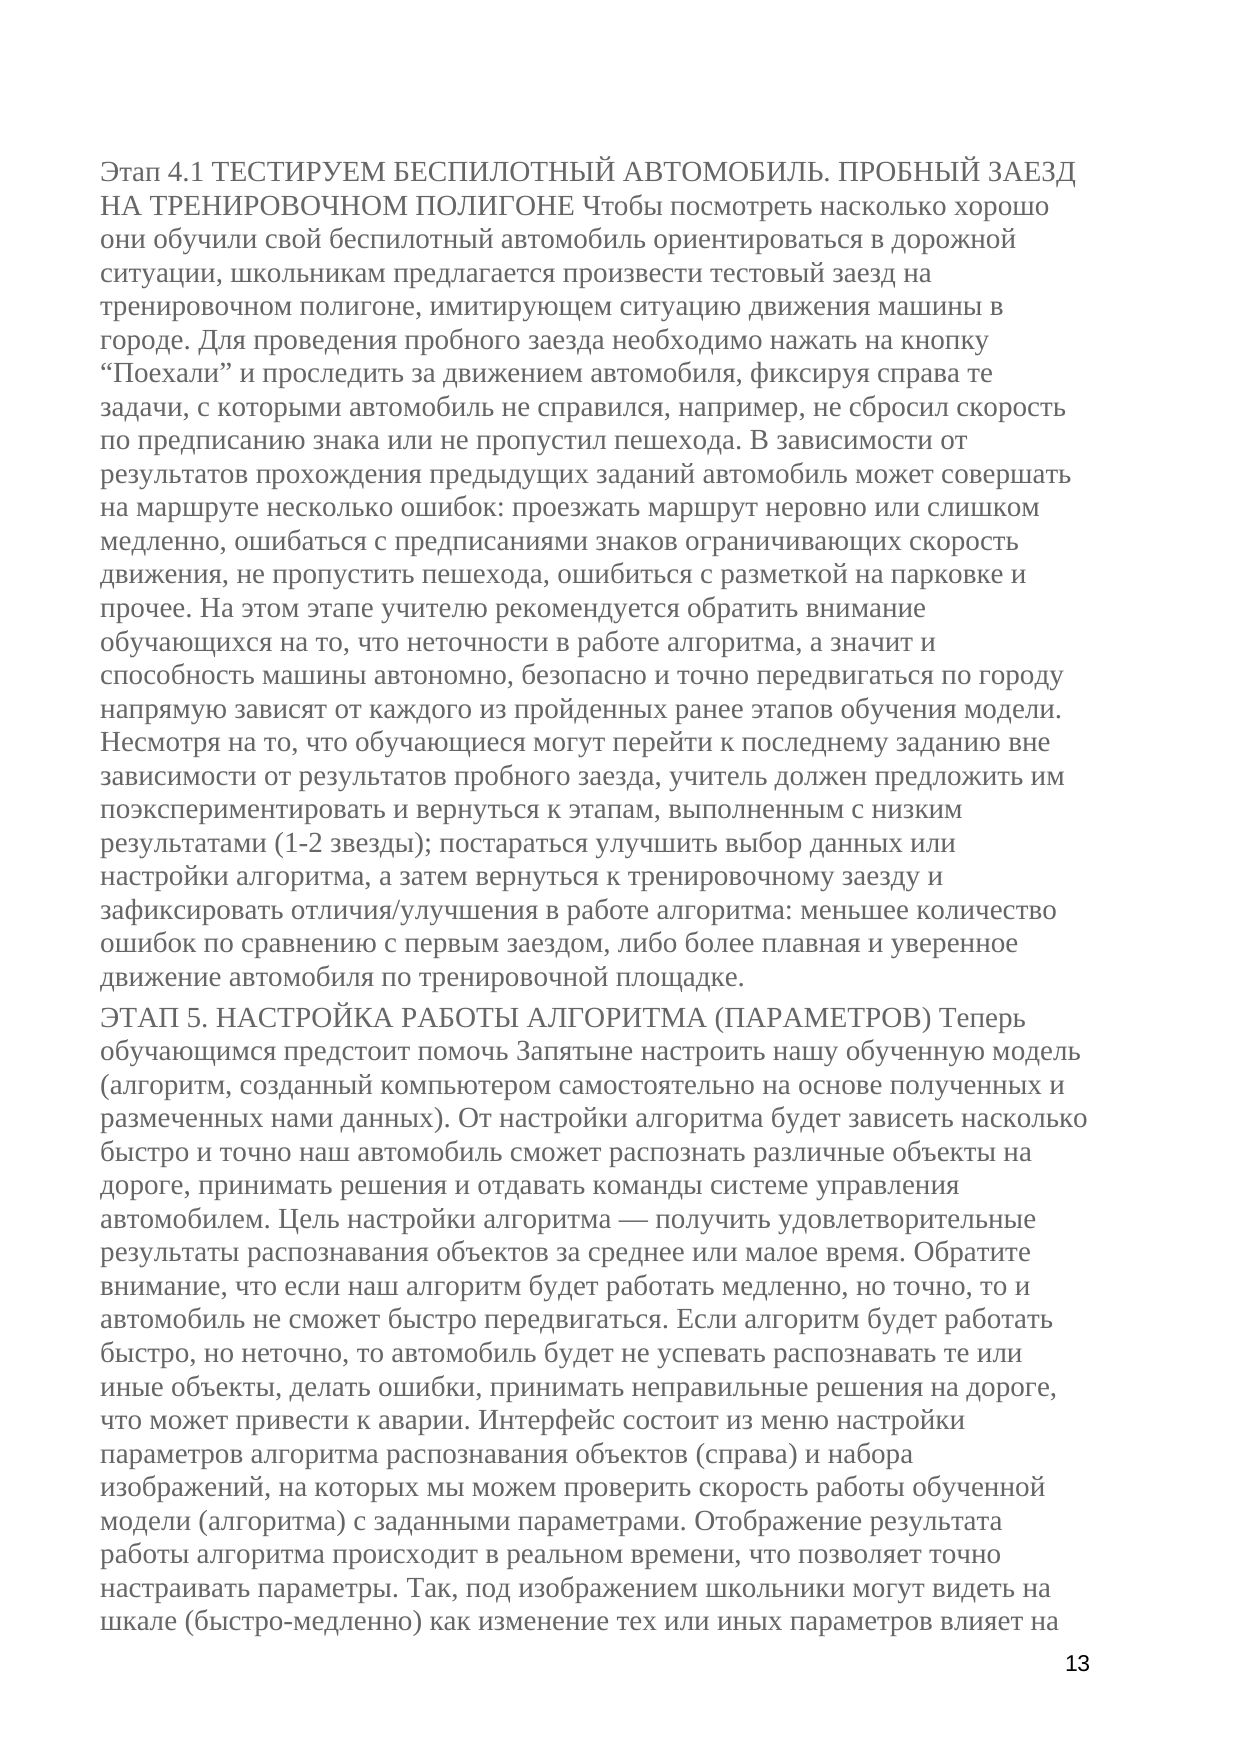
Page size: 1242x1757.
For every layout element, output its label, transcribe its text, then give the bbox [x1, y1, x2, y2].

list Этап 4.1 ТЕСТИРУЕМ БЕСПИЛОТНЫЙ АВТОМОБИЛЬ. ПРОБНЫЙ ЗАЕЗД НА ТРЕНИРОВОЧНОМ ПОЛИГОНЕ Чтобы посмотреть насколько хорошо они обучили свой беспилотный автомобиль ориентироваться в дорожной ситуации, школьникам предлагается произвести тестовый заезд на тренировочном полигоне, имитирующем ситуацию движения машины в городе. Для проведения пробного заезда необходимо нажать на кнопку “Поехали” и проследить за движением автомобиля, фиксируя справа те задачи, с которыми автомобиль не справился, например, не сбросил скорость по предписанию знака или не пропустил пешехода. В зависимости от результатов прохождения предыдущих заданий автомобиль может совершать на маршруте несколько ошибок: проезжать маршрут неровно или слишком медленно, ошибаться с предписаниями знаков ограничивающих скорость движения, не пропустить пешехода, ошибиться с разметкой на парковке и прочее. На этом этапе учителю рекомендуется обратить внимание обучающихся на то, что неточности в работе алгоритма, а значит и способность машины автономно, безопасно и точно передвигаться по городу напрямую зависят от каждого из пройденных ранее этапов обучения модели. Несмотря на то, что обучающиеся могут перейти к последнему заданию вне зависимости от результатов пробного заезда, учитель должен предложить им поэкспериментировать и вернуться к этапам, выполненным с низким результатами (1-2 звезды); постараться улучшить выбор данных или настройки алгоритма, а затем вернуться к тренировочному заезду и зафиксировать отличия/улучшения в работе алгоритма: меньшее количество ошибок по сравнению с первым заездом, либо более плавная и уверенное движение автомобиля по тренировочной площадке. [100, 154, 1089, 993]
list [100, 1000, 1089, 1637]
